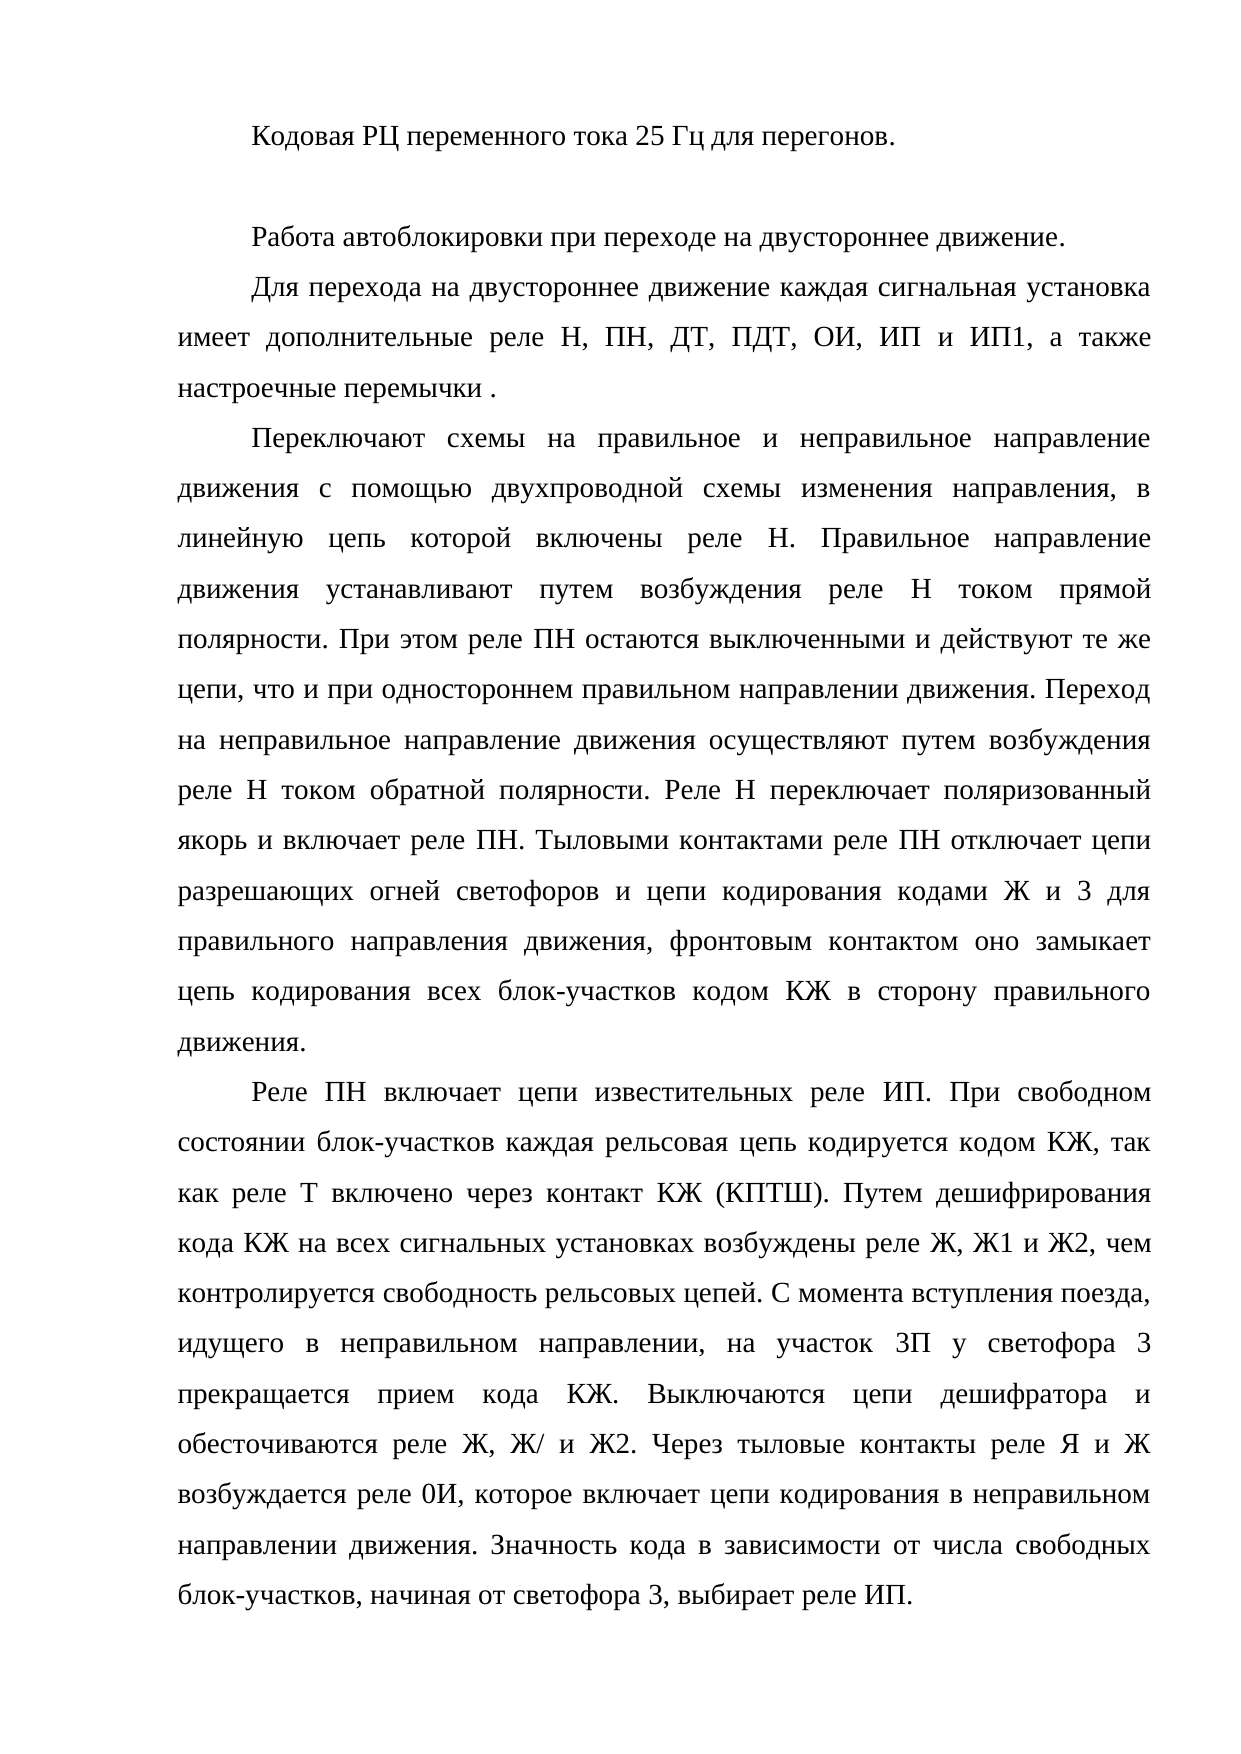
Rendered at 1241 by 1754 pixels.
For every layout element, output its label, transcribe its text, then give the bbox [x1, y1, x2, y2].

text Работа автоблокировки при переходе на двустороннее движение. [177, 219, 1152, 252]
text Реле ПН включает цепи известительных реле ИП. При свободном состоянии блок-участков каждая рельсовая цепь кодируется кодом КЖ, так как реле Т включено через контакт КЖ (КПТШ). Путем дешифрирования кода КЖ на всех сигнальных установках возбуждены реле Ж, Ж1 и Ж2, чем контролируется свободность рельсовых цепей. С момента вступления поезда, идущего в неправильном направлении, на участок 3П у светофора 3 прекращается прием кода КЖ. Выключаются цепи дешифратора и обесточиваются реле Ж, Ж/ и Ж2. Через тыловые контакты реле Я и Ж возбуждается реле 0И, которое включает цепи кодирования в неправильном направлении движения. Значность кода в зависимости от числа свободных блок-участков, начиная от светофора 3, выбирает реле ИП. [177, 1074, 1152, 1611]
text Кодовая РЦ переменного тока 25 Гц для перегонов. [177, 118, 1152, 152]
text Переключают схемы на правильное и неправильное направление движения с помощью двухпроводной схемы изменения направления, в линейную цепь которой включены реле Н. Правильное направление движения устанавливают путем возбуждения реле Н током прямой полярности. При этом реле ПН остаются выключенными и действуют те же цепи, что и при одностороннем правильном направлении движения. Переход на неправильное направление движения осуществляют путем возбуждения реле Н током обратной полярности. Реле Н переключает поляризованный якорь и включает реле ПН. Тыловыми контактами реле ПН отключает цепи разрешающих огней светофоров и цепи кодирования кодами Ж и 3 для правильного направления движения, фронтовым контактом оно замыкает цепь кодирования всех блок-участков кодом КЖ в сторону правильного движения. [177, 420, 1152, 1057]
text Для перехода на двустороннее движение каждая сигнальная установка имеет дополнительные реле Н, ПН, ДТ, ПДТ, ОИ, ИП и ИП1, а также настроечные перемычки . [177, 269, 1152, 403]
